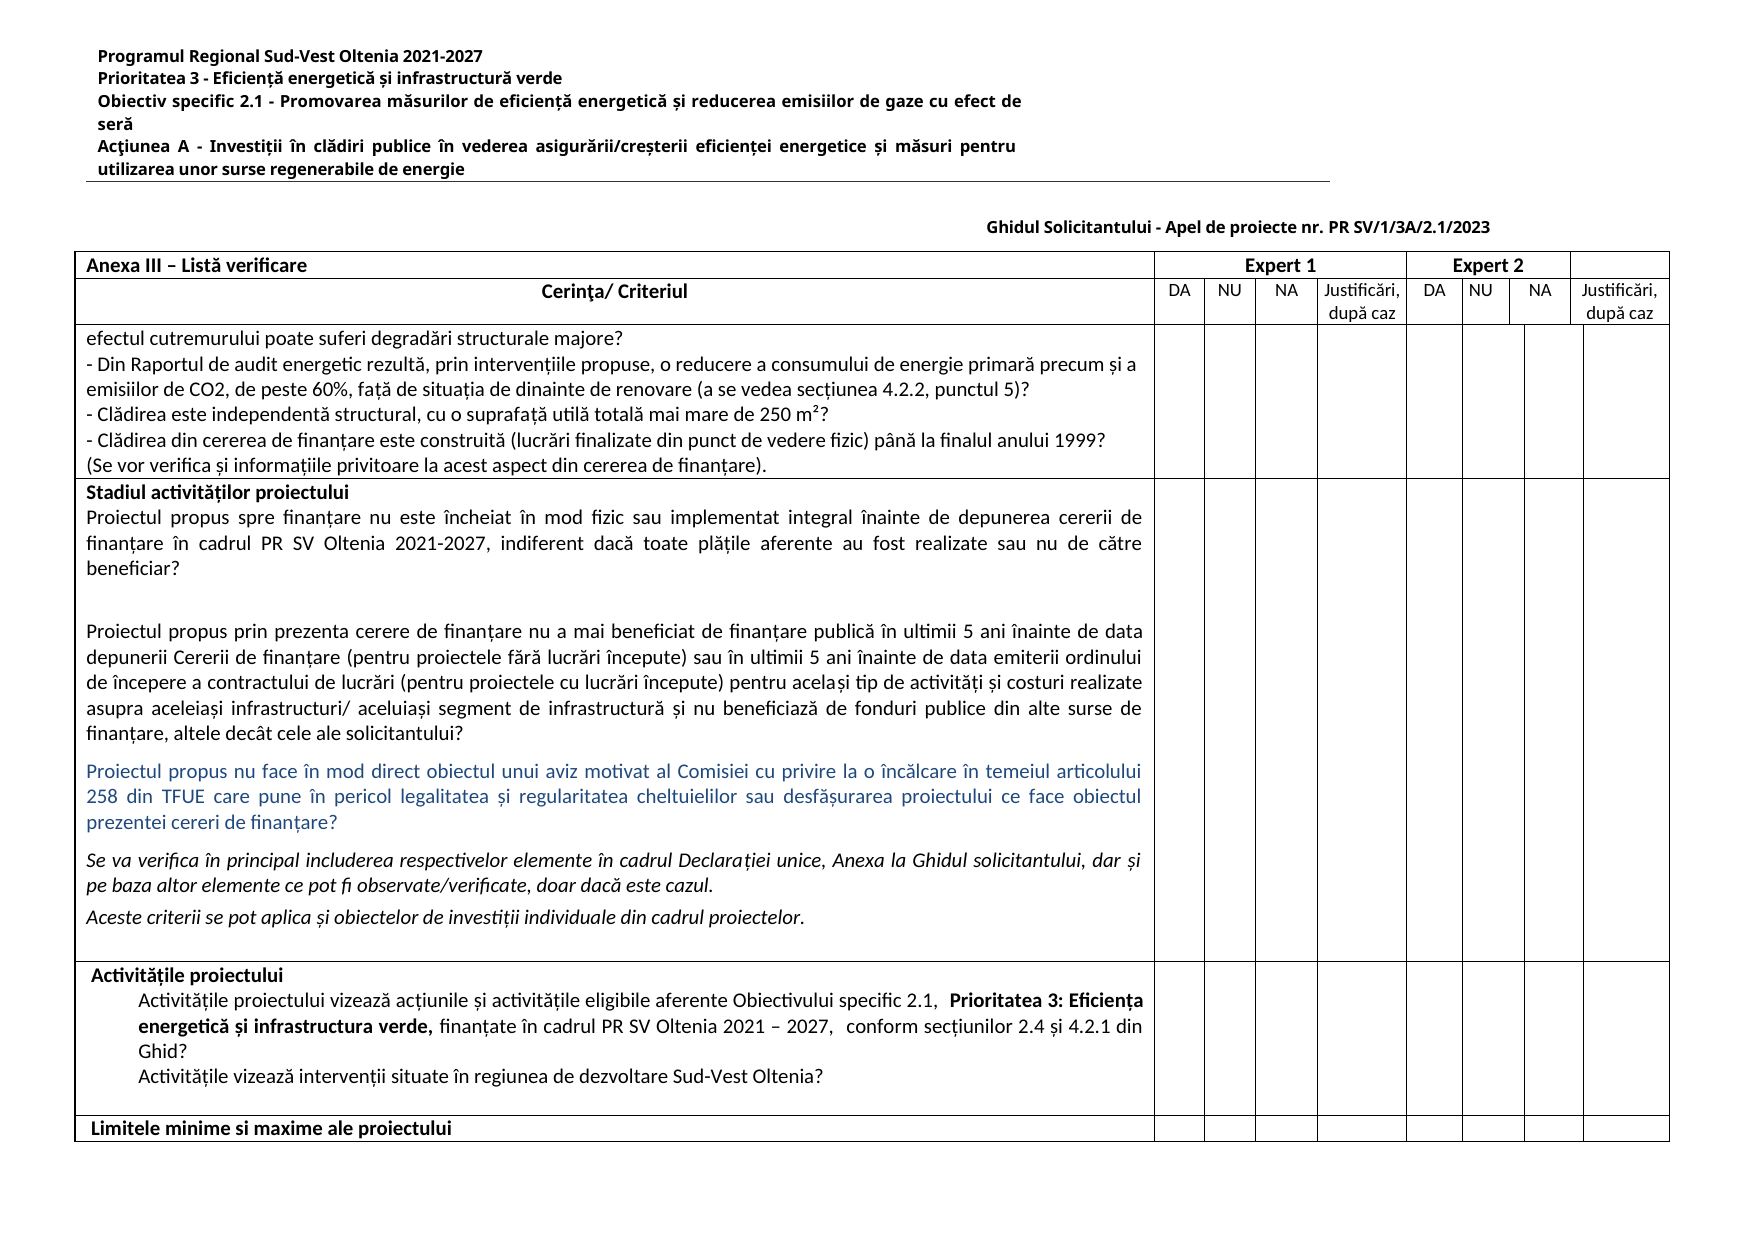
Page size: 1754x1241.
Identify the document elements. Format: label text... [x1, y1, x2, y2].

table_cell Justificări, după caz [1571, 279, 1669, 324]
table_cell [1318, 1116, 1406, 1141]
table_cell [1525, 962, 1583, 1114]
table_cell [1205, 962, 1255, 1114]
table_cell NU [1205, 279, 1255, 324]
table_cell Activitățile proiectului Activitățile proiectului vizează acţiunile și activităţile eligibile aferente Obiectivului specific 2.1, Prioritatea 3: Eficienţa energetică și infrastructura verde, finanțate în cadrul PR SV Oltenia 2021 – 2027, conform secţiunilor 2.4 și 4.2.1 din Ghid? Activitățile vizează intervenții situate în regiunea de dezvoltare Sud-Vest Oltenia? [76, 962, 1154, 1114]
table_cell [1318, 325, 1406, 478]
table_cell [1155, 479, 1204, 961]
table_cell DA [1155, 279, 1204, 324]
table_cell [1256, 479, 1317, 961]
table_cell [1205, 1116, 1255, 1141]
table_cell [1463, 479, 1524, 961]
table_header Anexa III – Listă verificare [76, 252, 1154, 277]
table_cell Cerinţa/ Criteriul [76, 279, 1154, 324]
table_cell [1256, 1116, 1317, 1141]
table_header Expert 2 [1407, 252, 1570, 277]
table_header Expert 1 [1155, 252, 1406, 277]
table_cell [1525, 479, 1583, 961]
table_cell [1463, 1116, 1524, 1141]
table_cell [1256, 962, 1317, 1114]
table_cell [1584, 962, 1669, 1114]
table_cell [1463, 962, 1524, 1114]
table_cell [1155, 962, 1204, 1114]
table_cell [1318, 479, 1406, 961]
table_cell NU [1463, 279, 1509, 324]
table_cell [1256, 325, 1317, 478]
table_cell [1584, 1116, 1669, 1141]
table_cell [1205, 479, 1255, 961]
table_cell DA [1407, 279, 1462, 324]
table_cell [1584, 479, 1669, 961]
table_cell Stadiul activităților proiectului Proiectul propus spre finanţare nu este încheiat în mod fizic sau implementat integral înainte de depunerea cererii de finanțare în cadrul PR SV Oltenia 2021-2027, indiferent dacă toate plățile aferente au fost realizate sau nu de către beneficiar? Proiectul propus prin prezenta cerere de finanţare nu a mai beneficiat de finanţare publică în ultimii 5 ani înainte de data depunerii Cererii de finanţare (pentru proiectele fără lucrări începute) sau în ultimii 5 ani înainte de data emiterii ordinului de începere a contractului de lucrări (pentru proiectele cu lucrări începute) pentru acelaşi tip de activităţi și costuri realizate asupra aceleiaşi infrastructuri/ aceluiaşi segment de infrastructură şi nu beneficiază de fonduri publice din alte surse de finanţare, altele decât cele ale solicitantului? Proiectul propus nu face în mod direct obiectul unui aviz motivat al Comisiei cu privire la o încălcare în temeiul articolului 258 din TFUE care pune în pericol legalitatea și regularitatea cheltuielilor sau desfășurarea proiectului ce face obiectul prezentei cereri de finanţare? Se va verifica în principal includerea respectivelor elemente în cadrul Declaraţiei unice, Anexa la Ghidul solicitantului, dar şi pe baza altor elemente ce pot fi observate/verificate, doar dacă este cazul. Aceste criterii se pot aplica şi obiectelor de investiţii individuale din cadrul proiectelor. [76, 479, 1154, 961]
table_cell [1525, 1116, 1583, 1141]
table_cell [76, 325, 1154, 478]
table_cell [1407, 1116, 1462, 1141]
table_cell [76, 1116, 1154, 1141]
table_cell NA [1510, 279, 1570, 324]
table_cell NA [1256, 279, 1317, 324]
table_cell [1407, 962, 1462, 1114]
table_cell Justificări, după caz [1318, 279, 1406, 324]
table_cell [1525, 325, 1583, 478]
table_cell [1155, 1116, 1204, 1141]
table_cell [1407, 325, 1462, 478]
table_header [1571, 252, 1669, 277]
table_cell [1584, 325, 1669, 478]
table_cell [1155, 325, 1204, 478]
table_cell [1407, 479, 1462, 961]
table_cell [1463, 325, 1524, 478]
table_cell [1318, 962, 1406, 1114]
table_cell [1205, 325, 1255, 478]
